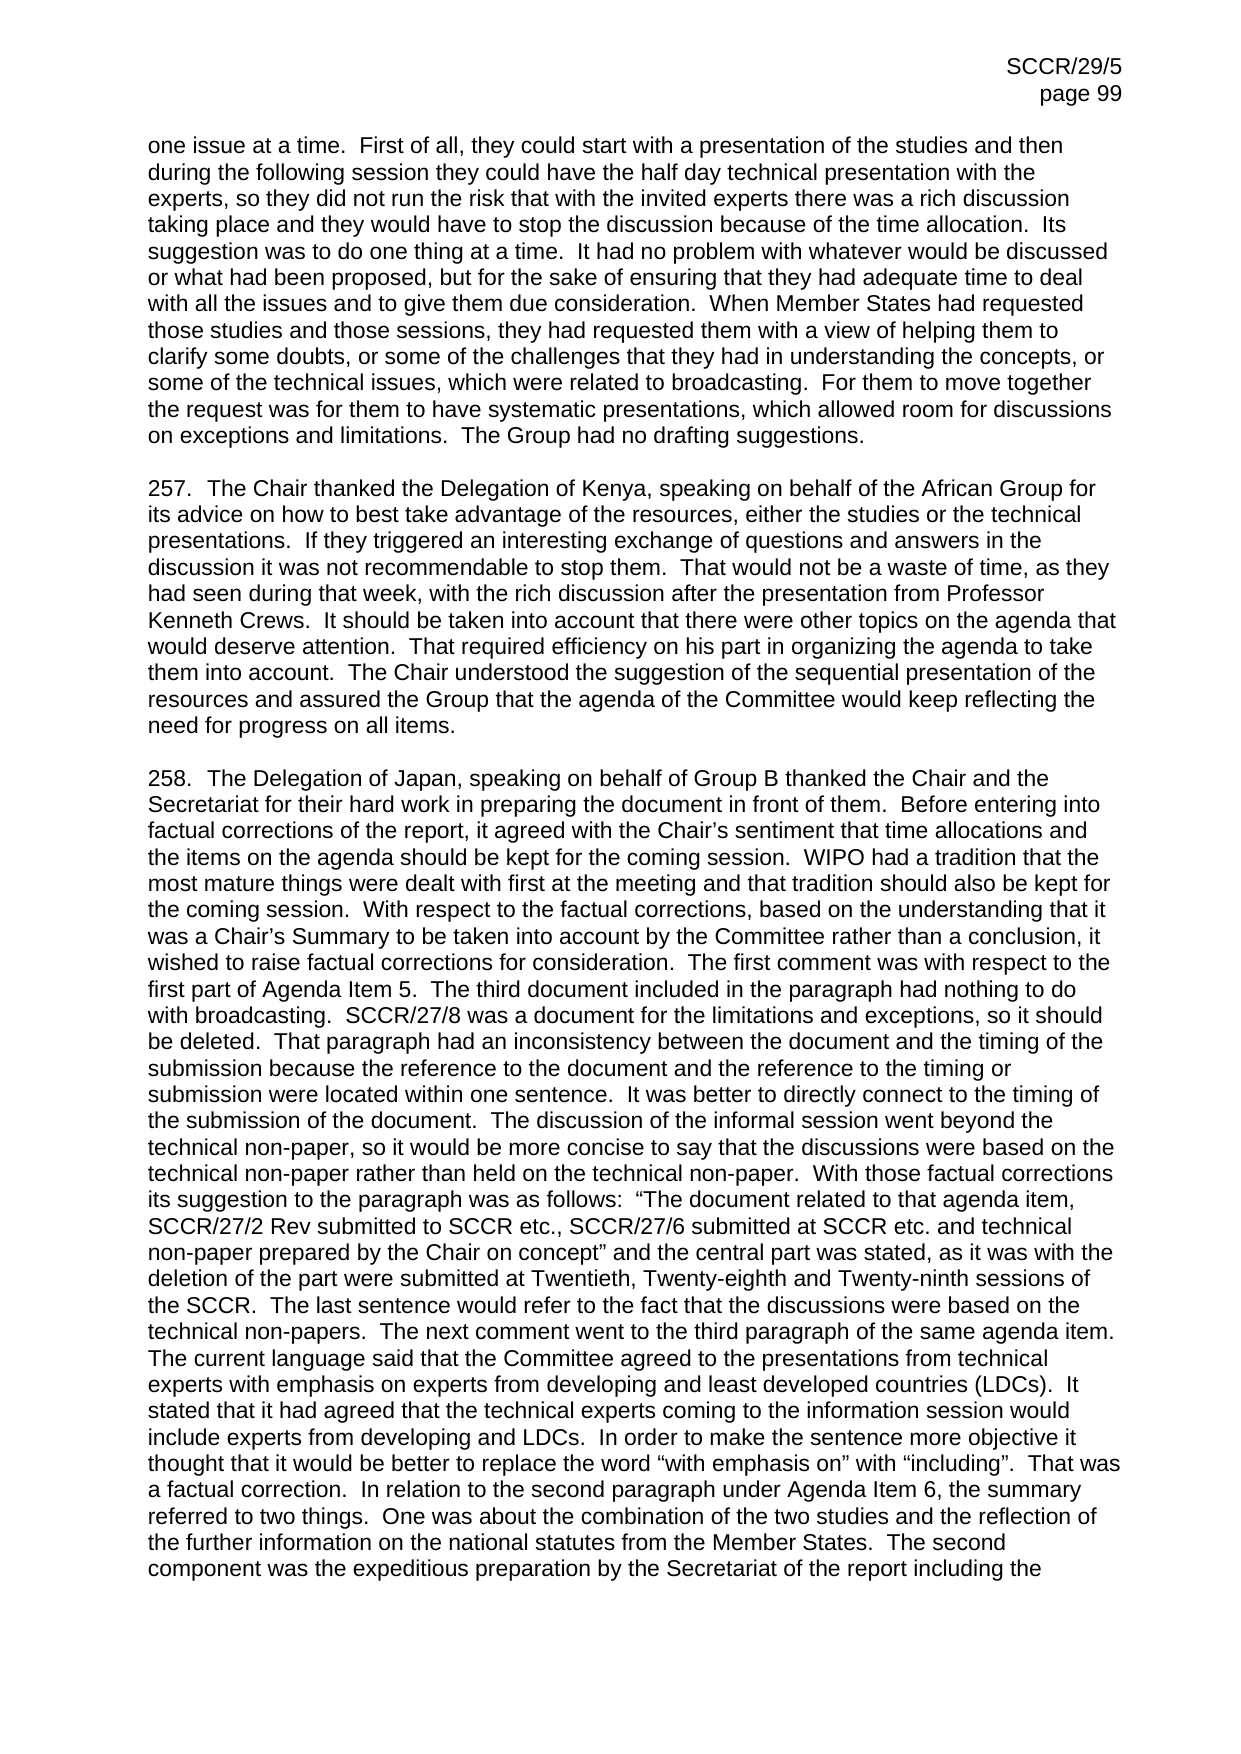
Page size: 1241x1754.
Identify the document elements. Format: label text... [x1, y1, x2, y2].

list The Chair thanked the Delegation of Kenya, speaking on behalf of the African Group for its advice on how to best take advantage of the resources, either the studies or the technical presentations. If they triggered an interesting exchange of questions and answers in the discussion it was not recommendable to stop them. That would not be a waste of time, as they had seen during that week, with the rich discussion after the presentation from Professor Kenneth Crews. It should be taken into account that there were other topics on the agenda that would deserve attention. That required efficiency on his part in organizing the agenda to take them into account. The Chair understood the suggestion of the sequential presentation of the resources and assured the Group that the agenda of the Committee would keep reflecting the need for progress on all items. [148, 475, 1122, 738]
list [148, 132, 1122, 448]
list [148, 765, 1122, 1582]
